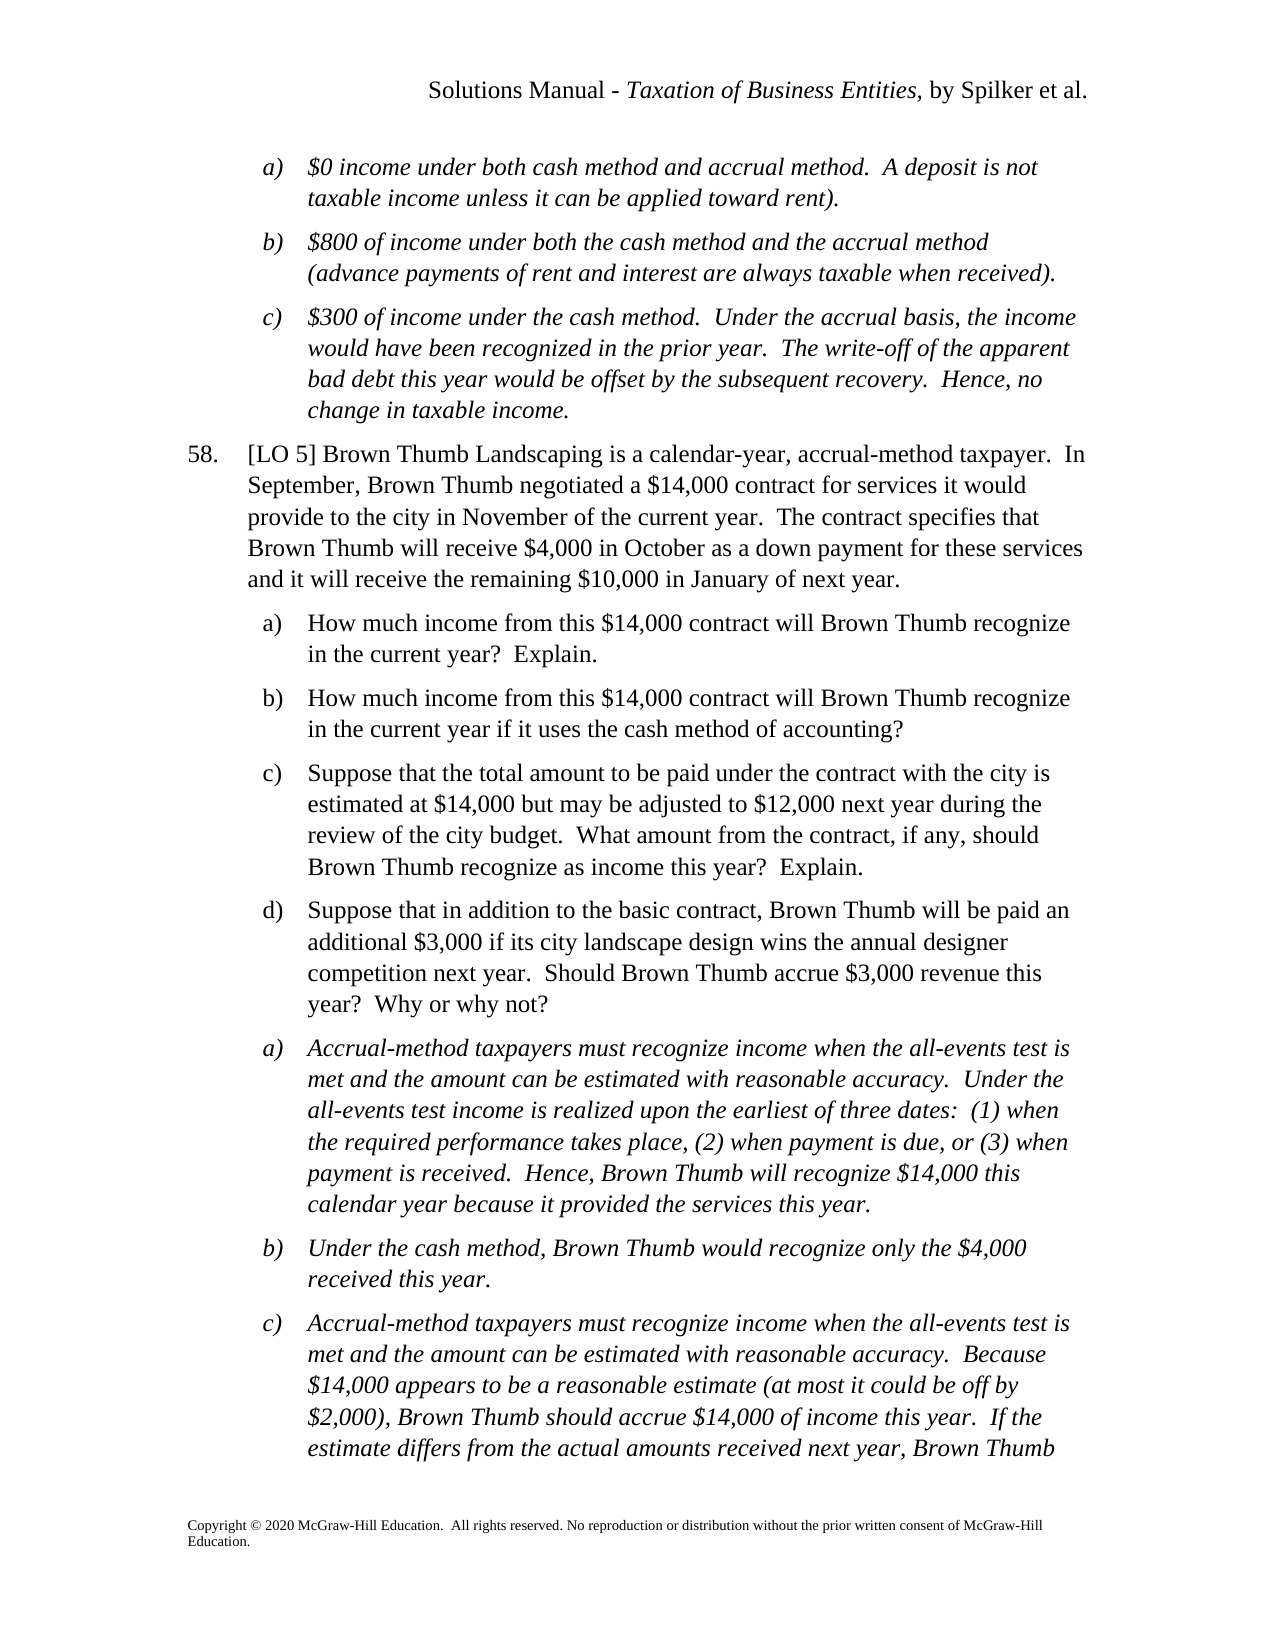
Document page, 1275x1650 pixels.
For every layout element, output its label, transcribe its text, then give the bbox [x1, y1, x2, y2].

text a) Accrual-method taxpayers must recognize income when the all-events test is met and the amount can be estimated with reasonable accuracy. Under the all-events test income is realized upon the earliest of three dates: (1) when the required performance takes place, (2) when payment is due, or (3) when payment is received. Hence, Brown Thumb will recognize $14,000 this calendar year because it provided the services this year. [262, 1031, 1087, 1219]
text c) $300 of income under the cash method. Under the accrual basis, the income would have been recognized in the prior year. The write-off of the apparent bad debt this year would be offset by the subsequent recovery. Hence, no change in taxable income. [262, 300, 1087, 425]
text b) $800 of income under both the cash method and the accrual method (advance payments of rent and interest are always taxable when received). [262, 225, 1087, 287]
text c) Suppose that the total amount to be paid under the contract with the city is estimated at $14,000 but may be adjusted to $12,000 next year during the review of the city budget. What amount from the contract, if any, should Brown Thumb recognize as income this year? Explain. [262, 756, 1087, 881]
text a) $0 income under both cash method and accrual method. A deposit is not taxable income unless it can be applied toward rent). [262, 150, 1087, 212]
text 58. [LO 5] Brown Thumb Landscaping is a calendar-year, accrual-method taxpayer. In September, Brown Thumb negotiated a $14,000 contract for services it would provide to the city in November of the current year. The contract specifies that Brown Thumb will receive $4,000 in October as a down payment for these services and it will receive the remaining $10,000 in January of next year. [187, 437, 1087, 594]
text b) How much income from this $14,000 contract will Brown Thumb recognize in the current year if it uses the cash method of accounting? [262, 681, 1087, 744]
text a) How much income from this $14,000 contract will Brown Thumb recognize in the current year? Explain. [262, 606, 1087, 669]
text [262, 1306, 1087, 1462]
text b) Under the cash method, Brown Thumb would recognize only the $4,000 received this year. [262, 1231, 1087, 1294]
text d) Suppose that in addition to the basic contract, Brown Thumb will be paid an additional $3,000 if its city landscape design wins the annual designer competition next year. Should Brown Thumb accrue $3,000 revenue this year? Why or why not? [262, 894, 1087, 1019]
